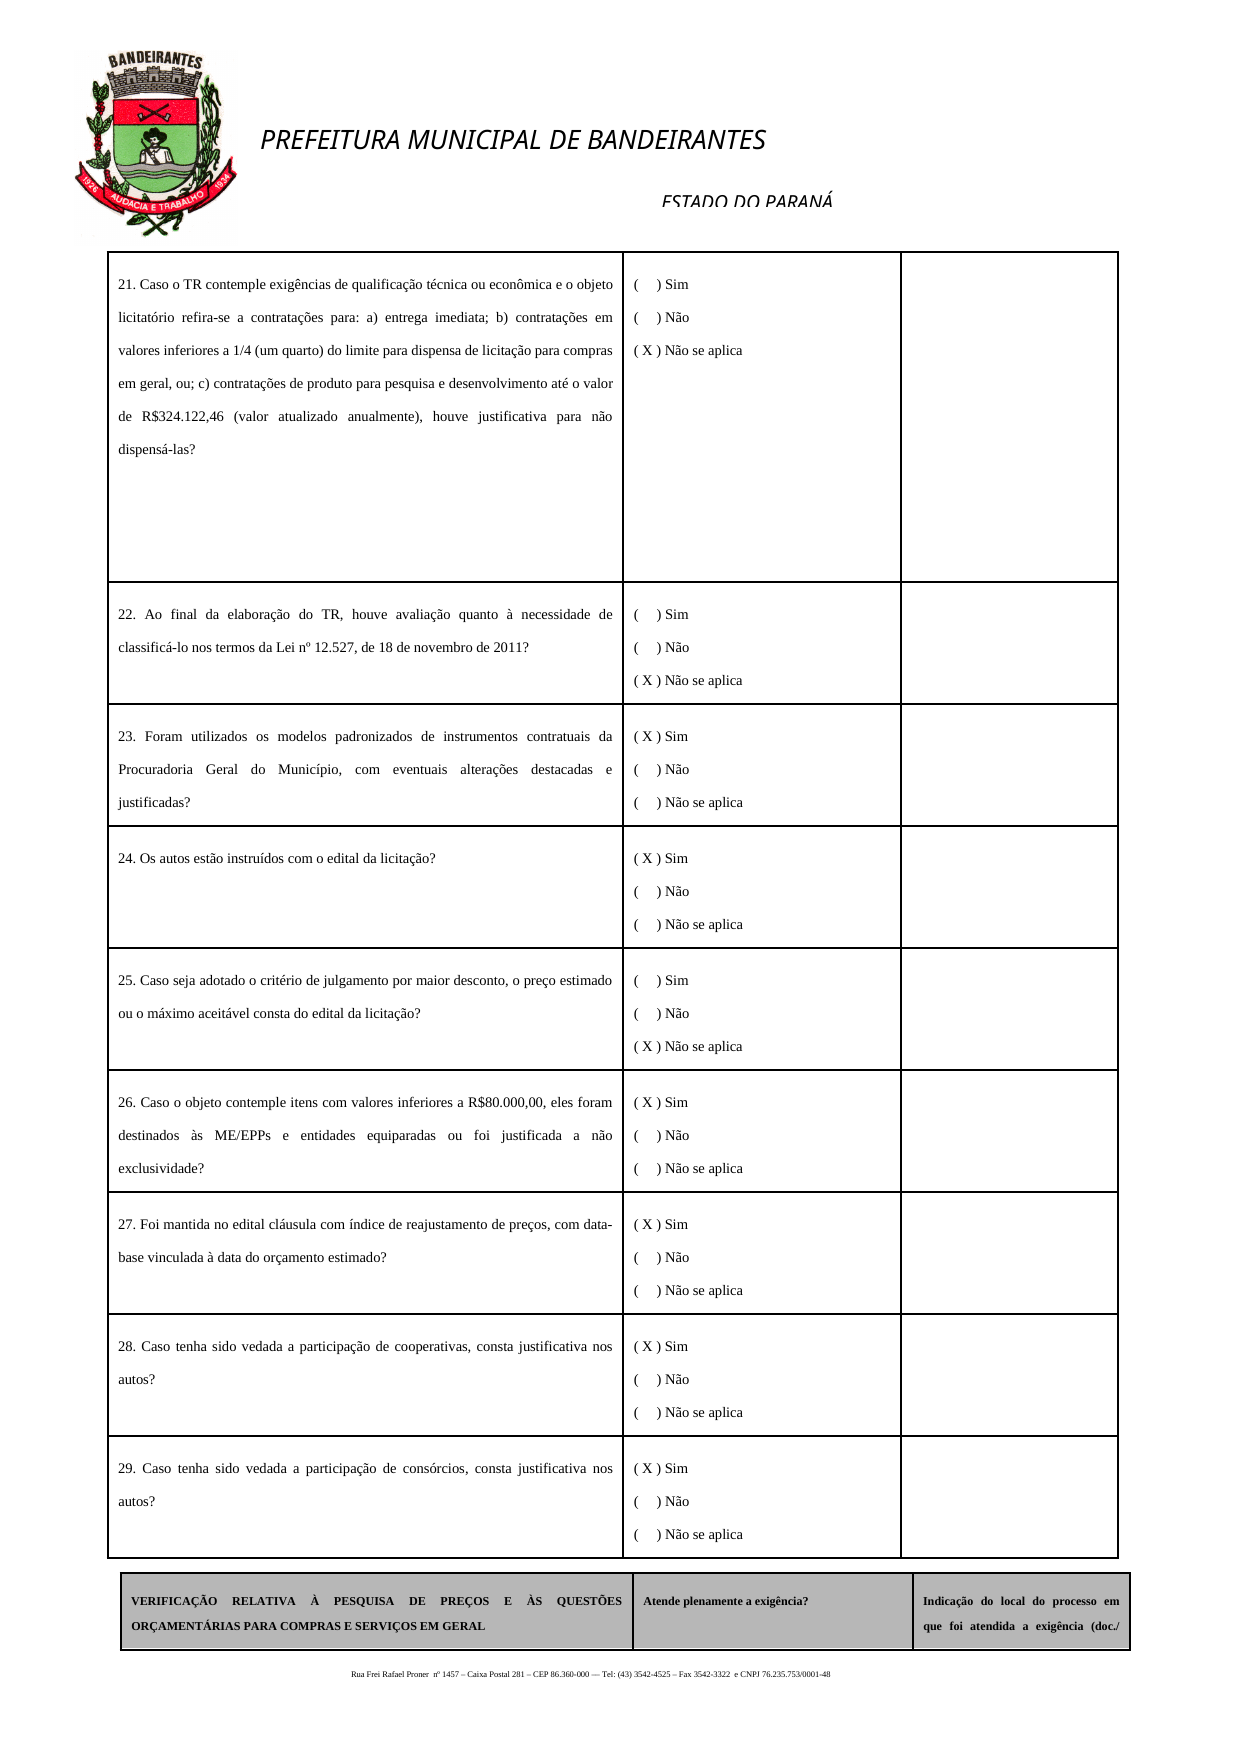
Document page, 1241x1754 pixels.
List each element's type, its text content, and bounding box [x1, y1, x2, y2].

table_cell 28. Caso tenha sido vedada a participação de cooperativas, consta justificativa nos autos? [109, 1315, 622, 1435]
table_cell ( X ) Sim ( ) Não ( ) Não se aplica [624, 705, 900, 825]
table_cell [902, 705, 1117, 825]
table_cell ( X ) Sim ( ) Não ( ) Não se aplica [624, 827, 900, 947]
table_cell [902, 583, 1117, 703]
table_cell ( X ) Sim ( ) Não ( ) Não se aplica [624, 1437, 900, 1557]
table_cell ( ) Sim ( ) Não ( X ) Não se aplica [624, 583, 900, 703]
table_header Atende plenamente a exigência? [634, 1574, 912, 1648]
table_cell 27. Foi mantida no edital cláusula com índice de reajustamento de preços, com data-base vinculada à data do orçamento estimado? [109, 1193, 622, 1313]
table_cell ( ) Sim ( ) Não ( X ) Não se aplica [624, 949, 900, 1069]
table_cell [902, 1315, 1117, 1435]
table_cell [902, 949, 1117, 1069]
table_cell 26. Caso o objeto contemple itens com valores inferiores a R$80.000,00, eles foram destinados às ME/EPPs e entidades equiparadas ou foi justificada a não exclusividade? [109, 1071, 622, 1191]
table_cell 23. Foram utilizados os modelos padronizados de instrumentos contratuais da Procuradoria Geral do Município, com eventuais alterações destacadas e justificadas? [109, 705, 622, 825]
table_cell ( X ) Sim ( ) Não ( ) Não se aplica [624, 1071, 900, 1191]
picture [73, 50, 239, 246]
table_cell ( X ) Sim ( ) Não ( ) Não se aplica [624, 1193, 900, 1313]
table_cell ( ) Sim ( ) Não ( X ) Não se aplica [624, 253, 900, 581]
table_cell [902, 1071, 1117, 1191]
table_cell 25. Caso seja adotado o critério de julgamento por maior desconto, o preço estimado ou o máximo aceitável consta do edital da licitação? [109, 949, 622, 1069]
table_cell [902, 1437, 1117, 1557]
table_cell [902, 827, 1117, 947]
table_cell 29. Caso tenha sido vedada a participação de consórcios, consta justificativa nos autos? [109, 1437, 622, 1557]
table_cell [902, 253, 1117, 581]
table_header VERIFICAÇÃO RELATIVA À PESQUISA DE PREÇOS E ÀS QUESTÕES ORÇAMENTÁRIAS PARA COMPRAS E SERVIÇOS EM GERAL [122, 1574, 632, 1648]
table_cell [902, 1193, 1117, 1313]
table_cell 22. Ao final da elaboração do TR, houve avaliação quanto à necessidade de classificá-lo nos termos da Lei nº 12.527, de 18 de novembro de 2011? [109, 583, 622, 703]
table_cell ( X ) Sim ( ) Não ( ) Não se aplica [624, 1315, 900, 1435]
table_cell 21. Caso o TR contemple exigências de qualificação técnica ou econômica e o objeto licitatório refira-se a contratações para: a) entrega imediata; b) contratações em valores inferiores a 1/4 (um quarto) do limite para dispensa de licitação para compras em geral, ou; c) contratações de produto para pesquisa e desenvolvimento até o valor de R$324.122,46 (valor atualizado anualmente), houve justificativa para não dispensá-las? [109, 253, 622, 581]
table_cell 24. Os autos estão instruídos com o edital da licitação? [109, 827, 622, 947]
table_header Indicação do local do processo em que foi atendida a exigência (doc./ fls.) [914, 1574, 1129, 1648]
